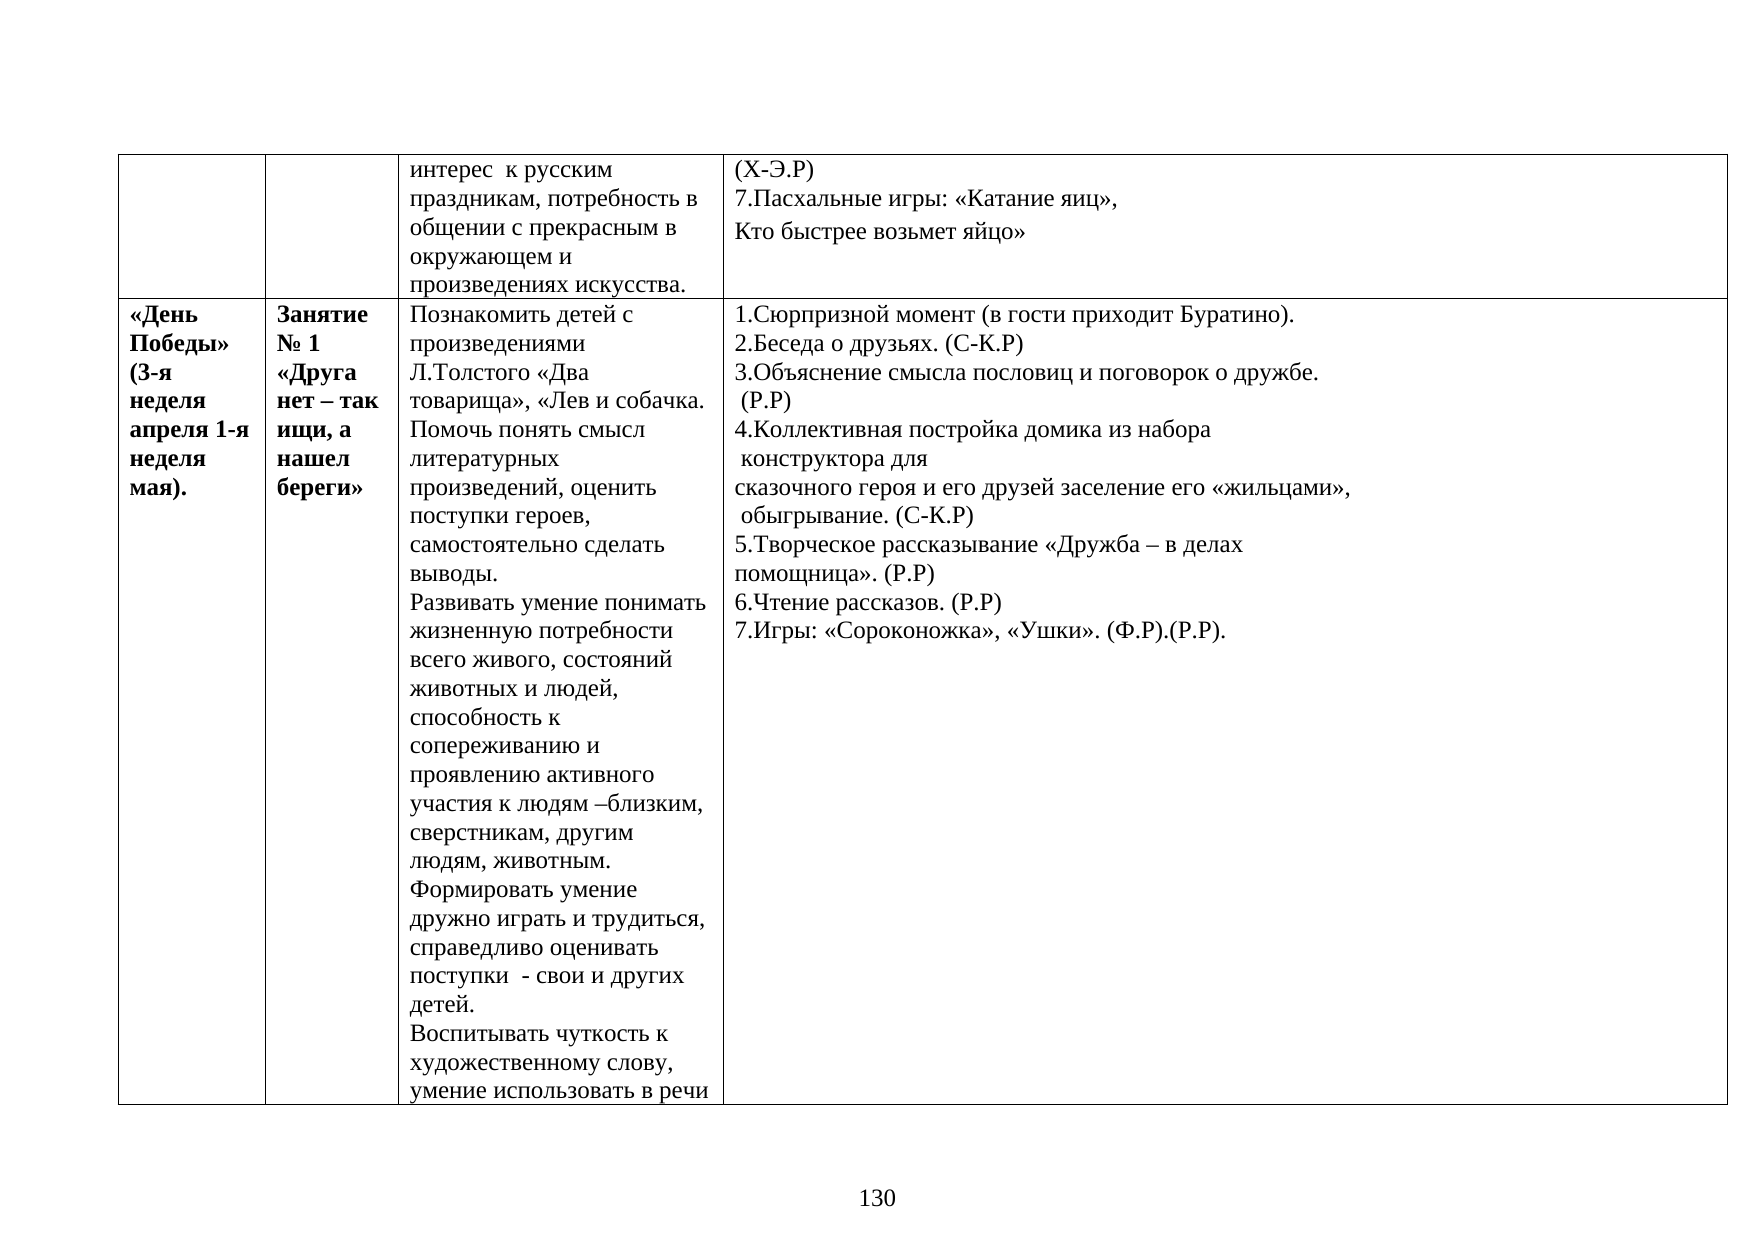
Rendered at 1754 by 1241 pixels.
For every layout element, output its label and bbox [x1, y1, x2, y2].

table_cell [399, 299, 723, 1104]
table_cell [119, 155, 265, 298]
table_cell [266, 155, 398, 298]
table_cell [119, 299, 265, 1104]
table_cell [399, 155, 723, 298]
table_cell [266, 299, 398, 1104]
table_cell [724, 299, 1727, 1104]
table_cell [724, 155, 1727, 298]
